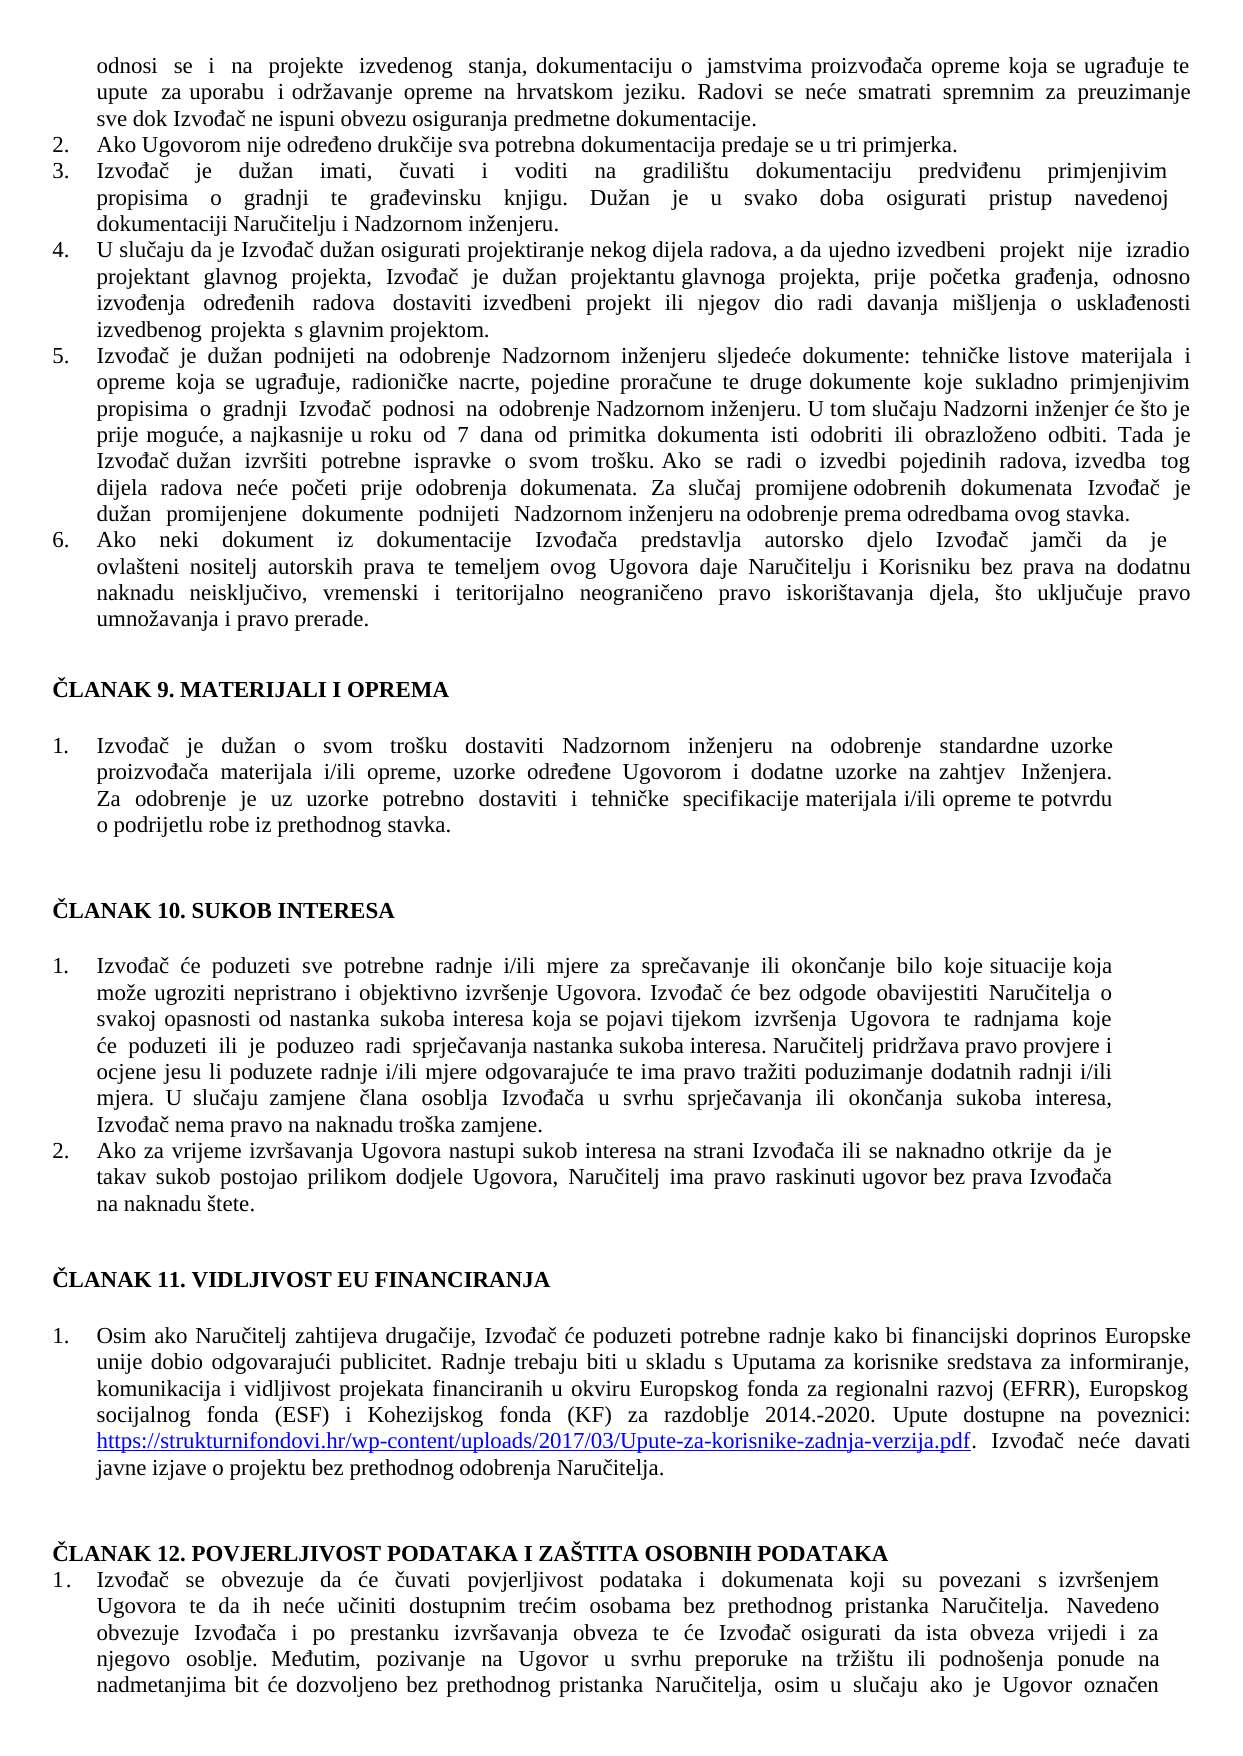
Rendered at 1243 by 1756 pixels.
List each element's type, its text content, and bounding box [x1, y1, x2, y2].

subtitle ČLANAK 9. MATERIJALI I OPREMA [52, 676, 1191, 703]
list Ako za vrijeme izvršavanja Ugovora nastupi sukob interesa na strani Izvođača ili se naknadno otkrije da je takav sukob postojao prilikom dodjele Ugovora, Naručitelj ima pravo raskinuti ugovor bez prava Izvođača na naknadu štete. [52, 1137, 1112, 1216]
subtitle ČLANAK 11. VIDLJIVOST EU FINANCIRANJA [52, 1266, 1191, 1293]
list Izvođač je dužan imati, čuvati i voditi na gradilištu dokumentaciju predviđenu primjenjivim propisima o gradnji te građevinsku knjigu. Dužan je u svako doba osigurati pristup navedenoj dokumentaciji Naručitelju i Nadzornom inženjeru. [52, 157, 1191, 237]
list Ako Ugovorom nije određeno drukčije sva potrebna dokumentacija predaje se u tri primjerka. [52, 131, 1191, 157]
list Izvođač će poduzeti sve potrebne radnje i/ili mjere za sprečavanje ili okončanje bilo koje situacije koja može ugroziti nepristrano i objektivno izvršenje Ugovora. Izvođač će bez odgode obavijestiti Naručitelja o svakoj opasnosti od nastanka sukoba interesa koja se pojavi tijekom izvršenja Ugovora te radnjama koje će poduzeti ili je poduzeo radi sprječavanja nastanka sukoba interesa. Naručitelj pridržava pravo provjere i ocjene jesu li poduzete radnje i/ili mjere odgovarajuće te ima pravo tražiti poduzimanje dodatnih radnji i/ili mjera. U slučaju zamjene člana osoblja Izvođača u svrhu sprječavanja ili okončanja sukoba interesa, Izvođač nema pravo na naknadu troška zamjene. [52, 953, 1112, 1137]
list U slučaju da je Izvođač dužan osigurati projektiranje nekog dijela radova, a da ujedno izvedbeni projekt nije izradio projektant glavnog projekta, Izvođač je dužan projektantu glavnoga projekta, prije početka građenja, odnosno izvođenja određenih radova dostaviti izvedbeni projekt ili njegov dio radi davanja mišljenja o usklađenosti izvedbenog projekta s glavnim projektom. [52, 237, 1191, 342]
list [52, 1566, 1159, 1698]
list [52, 52, 1191, 131]
subtitle ČLANAK 10. SUKOB INTERESA [52, 897, 1191, 923]
list Izvođač je dužan podnijeti na odobrenje Nadzornom inženjeru sljedeće dokumente: tehničke listove materijala i opreme koja se ugrađuje, radioničke nacrte, pojedine proračune te druge dokumente koje sukladno primjenjivim propisima o gradnji Izvođač podnosi na odobrenje Nadzornom inženjeru. U tom slučaju Nadzorni inženjer će što je prije moguće, a najkasnije u roku od 7 dana od primitka dokumenta isti odobriti ili obrazloženo odbiti. Tada je Izvođač dužan izvršiti potrebne ispravke o svom trošku. Ako se radi o izvedbi pojedinih radova, izvedba tog dijela radova neće početi prije odobrenja dokumenata. Za slučaj promijene odobrenih dokumenata Izvođač je dužan promijenjene dokumente podnijeti Nadzornom inženjeru na odobrenje prema odredbama ovog stavka. [52, 342, 1191, 526]
list Ako neki dokument iz dokumentacije Izvođača predstavlja autorsko djelo Izvođač jamči da je ovlašteni nositelj autorskih prava te temeljem ovog Ugovora daje Naručitelju i Korisniku bez prava na dodatnu naknadu neisključivo, vremenski i teritorijalno neograničeno pravo iskorištavanja djela, što uključuje pravo umnožavanja i pravo prerade. [52, 526, 1191, 632]
list Izvođač je dužan o svom trošku dostaviti Nadzornom inženjeru na odobrenje standardne uzorke proizvođača materijala i/ili opreme, uzorke određene Ugovorom i dodatne uzorke na zahtjev Inženjera. Za odobrenje je uz uzorke potrebno dostaviti i tehničke specifikacije materijala i/ili opreme te potvrdu o podrijetlu robe iz prethodnog stavka. [52, 732, 1113, 837]
subtitle ČLANAK 12. POVJERLJIVOST PODATAKA I ZAŠTITA OSOBNIH PODATAKA [52, 1540, 1191, 1566]
list Osim ako Naručitelj zahtijeva drugačije, Izvođač će poduzeti potrebne radnje kako bi financijski doprinos Europske unije dobio odgovarajući publicitet. Radnje trebaju biti u skladu s Uputama za korisnike sredstava za informiranje, komunikacija i vidljivost projekata financiranih u okviru Europskog fonda za regionalni razvoj (EFRR), Europskog socijalnog fonda (ESF) i Kohezijskog fonda (KF) za razdoblje 2014.-2020. Upute dostupne na poveznici: https://strukturnifondovi.hr/wp-content/uploads/2017/03/Upute-za-korisnike-zadnja-verzija.pdf. Izvođač neće davati javne izjave o projektu bez prethodnog odobrenja Naručitelja. [52, 1322, 1191, 1480]
